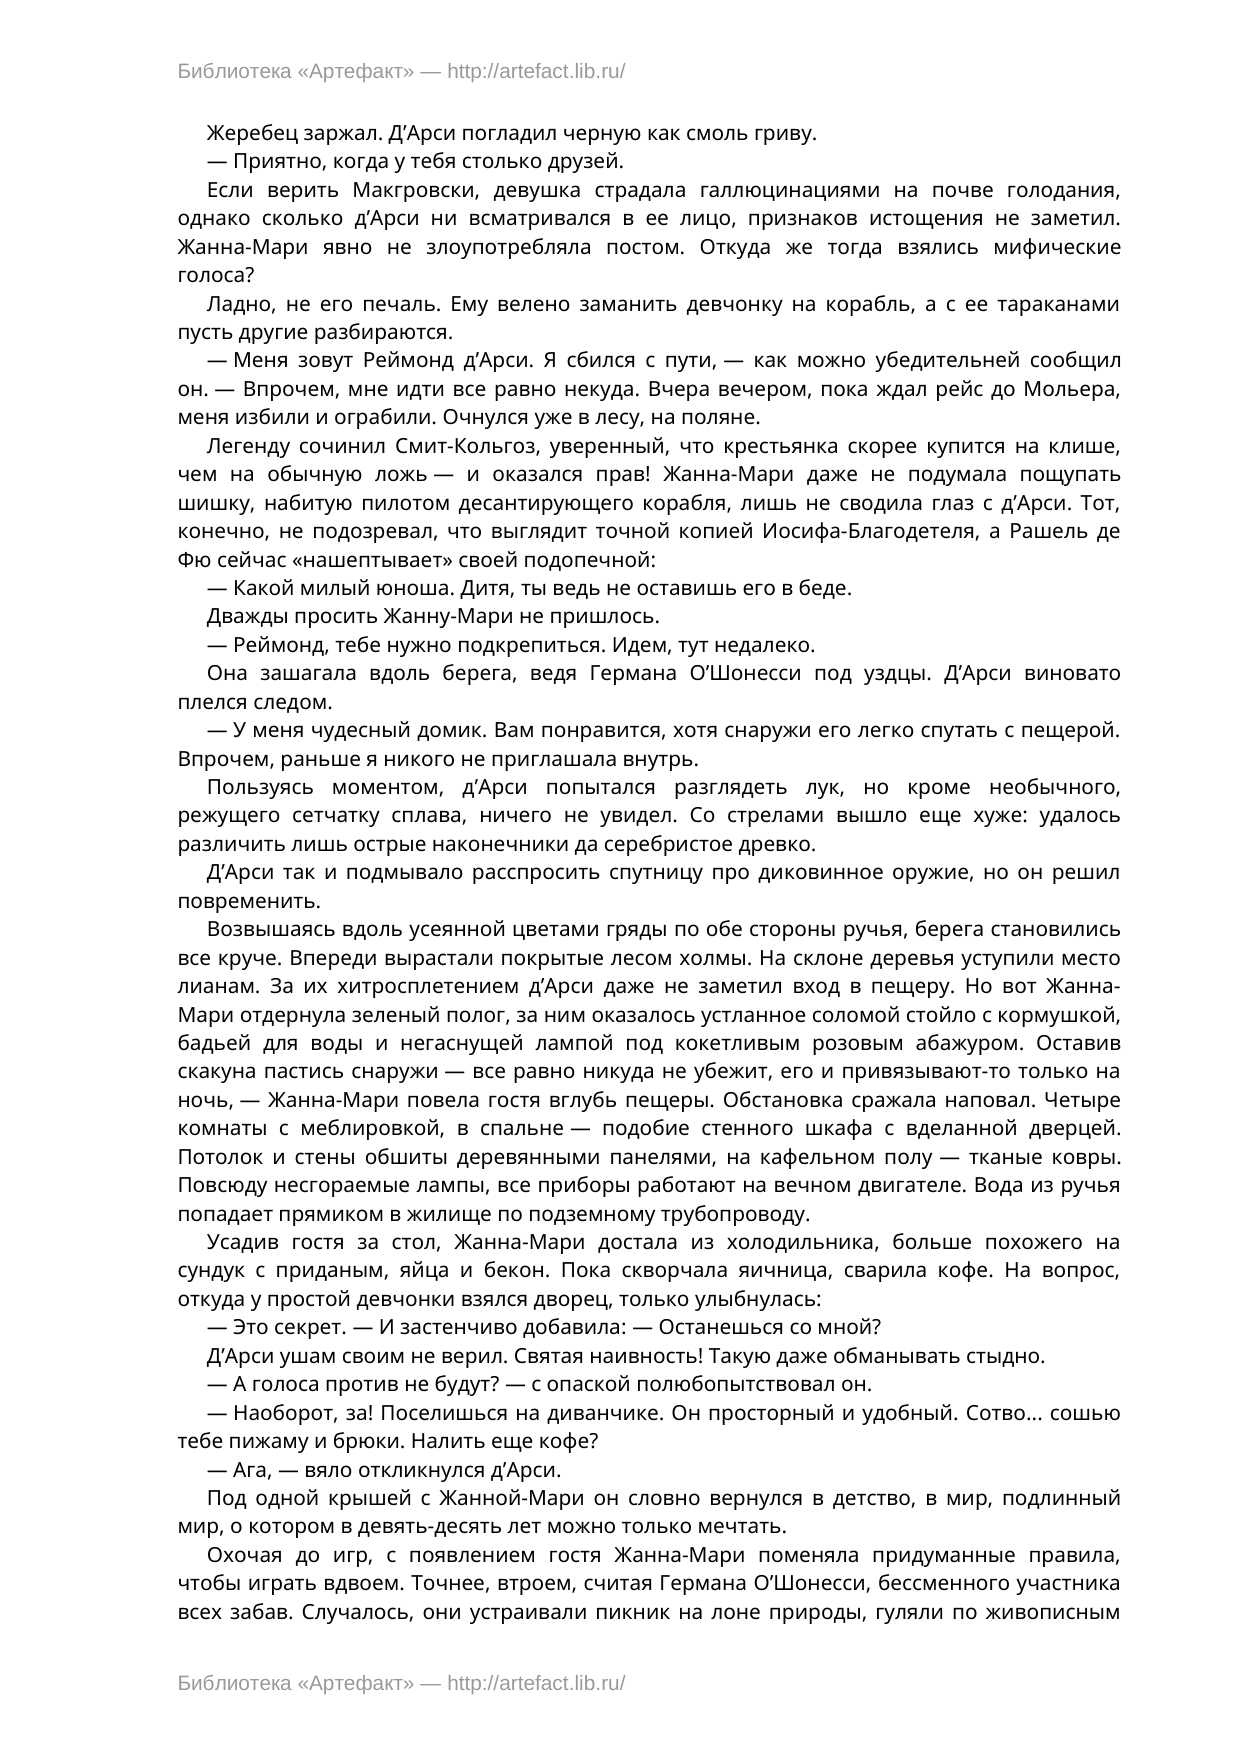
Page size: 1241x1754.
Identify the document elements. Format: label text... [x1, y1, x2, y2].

text — Меня зовут Реймонд д’Арси. Я сбился с пути, — как можно убедительней сообщил он. — Впрочем, мне идти все равно некуда. Вчера вечером, пока ждал рейс до Мольера, меня избили и ограбили. Очнулся уже в лесу, на поляне. [177, 346, 1122, 431]
text — Приятно, когда у тебя столько друзей. [177, 147, 1122, 175]
text — Ага, — вяло откликнулся д’Арси. [177, 1455, 1122, 1483]
text — Реймонд, тебе нужно подкрепиться. Идем, тут недалеко. [177, 630, 1122, 658]
text Жеребец заржал. Д’Арси погладил черную как смоль гриву. [177, 118, 1122, 147]
text Она зашагала вдоль берега, ведя Германа О’Шонесси под уздцы. Д’Арси виновато плелся следом. [177, 658, 1122, 715]
text Возвышаясь вдоль усеянной цветами гряды по обе стороны ручья, берега становились все круче. Впереди вырастали покрытые лесом холмы. На склоне деревья уступили место лианам. За их хитросплетением д’Арси даже не заметил вход в пещеру. Но вот Жанна-Мари отдернула зеленый полог, за ним оказалось устланное соломой стойло с кормушкой, бадьей для воды и негаснущей лампой под кокетливым розовым абажуром. Оставив скакуна пастись снаружи — все равно никуда не убежит, его и привязывают-то только на ночь, — Жанна-Мари повела гостя вглубь пещеры. Обстановка сражала наповал. Четыре комнаты с меблировкой, в спальне — подобие стенного шкафа с вделанной дверцей. Потолок и стены обшиты деревянными панелями, на кафельном полу — тканые ковры. Повсюду несгораемые лампы, все приборы работают на вечном двигателе. Вода из ручья попадает прямиком в жилище по подземному трубопроводу. [177, 914, 1122, 1227]
text Д’Арси так и подмывало расспросить спутницу про диковинное оружие, но он решил повременить. [177, 857, 1122, 914]
text — Наоборот, за! Поселишься на диванчике. Он просторный и удобный. Сотво... сошью тебе пижаму и брюки. Налить еще кофе? [177, 1398, 1122, 1455]
text Под одной крышей с Жанной-Мари он словно вернулся в детство, в мир, подлинный мир, о котором в девять-десять лет можно только мечтать. [177, 1483, 1122, 1540]
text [177, 1540, 1122, 1625]
text Д’Арси ушам своим не верил. Святая наивность! Такую даже обманывать стыдно. [177, 1341, 1122, 1369]
text Пользуясь моментом, д’Арси попытался разглядеть лук, но кроме необычного, режущего сетчатку сплава, ничего не увидел. Со стрелами вышло еще хуже: удалось различить лишь острые наконечники да серебристое древко. [177, 772, 1122, 857]
text Легенду сочинил Смит-Кольгоз, уверенный, что крестьянка скорее купится на клише, чем на обычную ложь — и оказался прав! Жанна-Мари даже не подумала пощупать шишку, набитую пилотом десантирующего корабля, лишь не сводила глаз с д’Арси. Тот, конечно, не подозревал, что выглядит точной копией Иосифа-Благодетеля, а Рашель де Фю сейчас «нашептывает» своей подопечной: [177, 431, 1122, 573]
text — У меня чудесный домик. Вам понравится, хотя снаружи его легко спутать с пещерой. Впрочем, раньше я никого не приглашала внутрь. [177, 715, 1122, 772]
text — Это секрет. — И застенчиво добавила: — Останешься со мной? [177, 1312, 1122, 1341]
text — Какой милый юноша. Дитя, ты ведь не оставишь его в беде. [177, 573, 1122, 602]
text Если верить Макгровски, девушка страдала галлюцинациями на почве голодания, однако сколько д’Арси ни всматривался в ее лицо, признаков истощения не заметил. Жанна-Мари явно не злоупотребляла постом. Откуда же тогда взялись мифические голоса? [177, 175, 1122, 289]
text Дважды просить Жанну-Мари не пришлось. [177, 602, 1122, 630]
text Ладно, не его печаль. Ему велено заманить девчонку на корабль, а с ее тараканами пусть другие разбираются. [177, 289, 1122, 346]
text — А голоса против не будут? — с опаской полюбопытствовал он. [177, 1369, 1122, 1398]
text Усадив гостя за стол, Жанна-Мари достала из холодильника, больше похожего на сундук с приданым, яйца и бекон. Пока скворчала яичница, сварила кофе. На вопрос, откуда у простой девчонки взялся дворец, только улыбнулась: [177, 1227, 1122, 1312]
